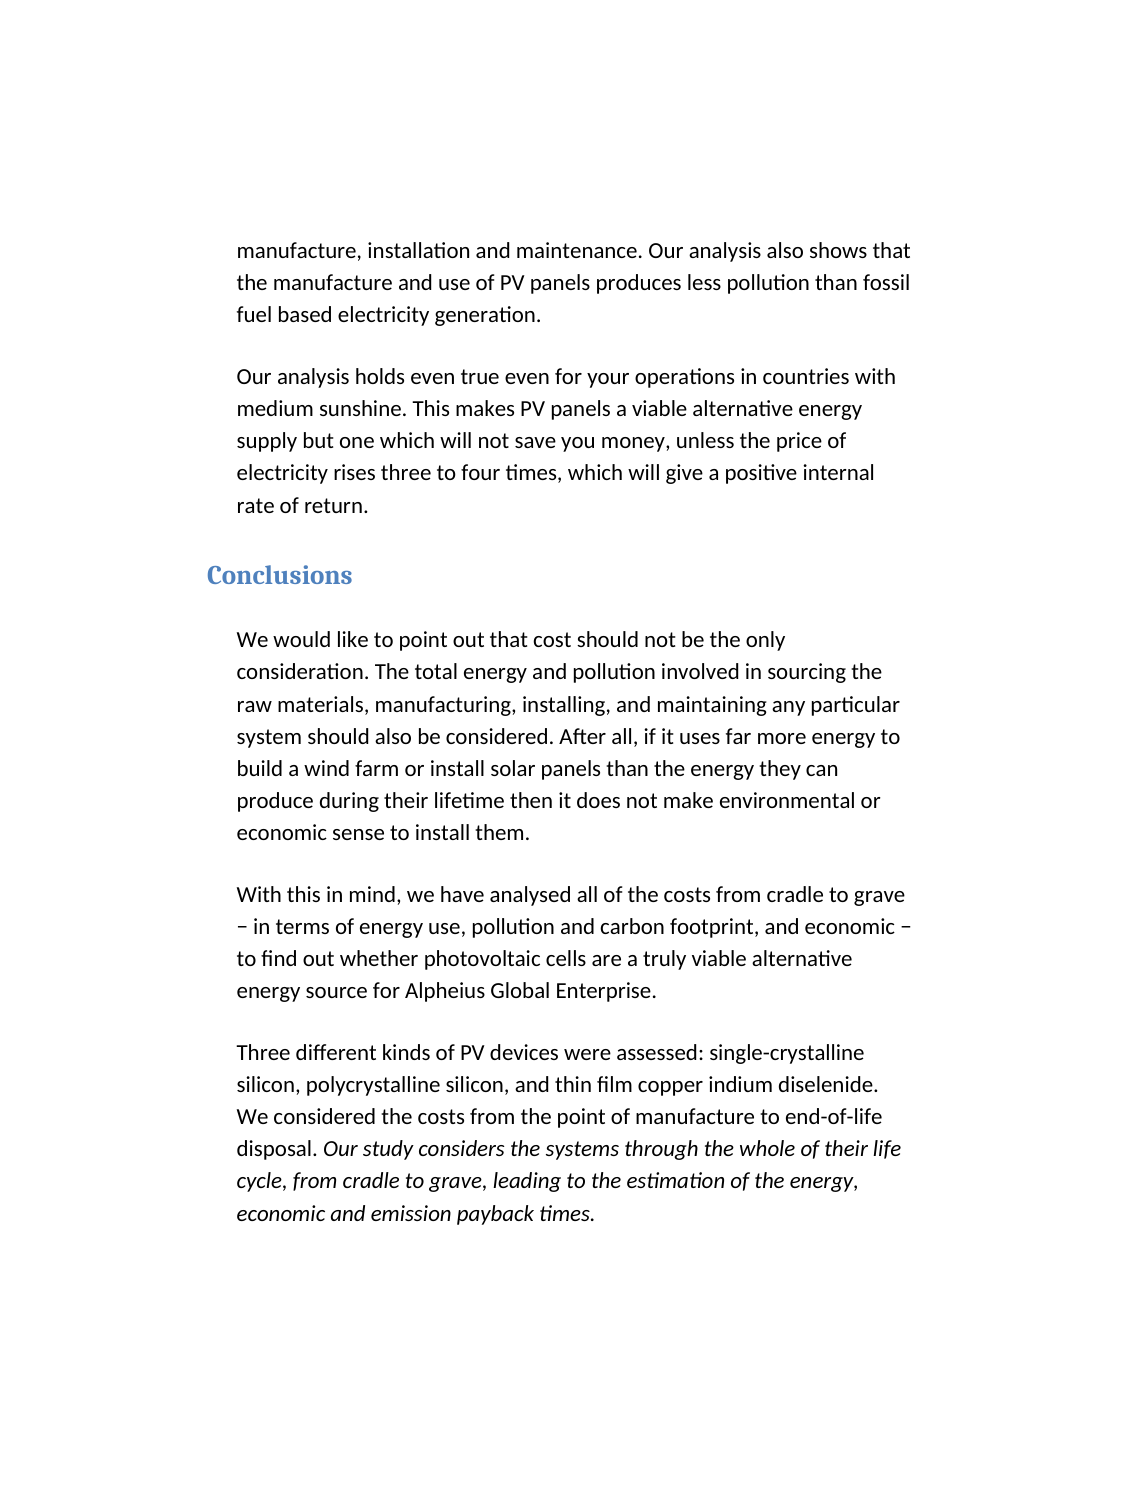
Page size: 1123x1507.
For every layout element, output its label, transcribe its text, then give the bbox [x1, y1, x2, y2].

text We would like to point out that cost should not be the only consideration. The total energy and pollution involved in sourcing the raw materials, manufacturing, installing, and maintaining any particular system should also be considered. After all, if it uses far more energy to build a wind farm or install solar panels than the energy they can produce during their lifetime then it does not make environmental or economic sense to install them. [236, 625, 915, 846]
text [236, 236, 915, 329]
text With this in mind, we have analysed all of the costs from cradle to grave − in terms of energy use, pollution and carbon footprint, and economic − to find out whether photovoltaic cells are a truly viable alternative energy source for Alpheius Global Enterprise. [236, 880, 915, 1004]
text Our analysis holds even true even for your operations in countries with medium sunshine. This makes PV panels a viable alternative energy supply but one which will not save you money, unless the price of electricity rises three to four times, which will give a positive internal rate of return. [236, 362, 915, 519]
text Three different kinds of PV devices were assessed: single-crystalline silicon, polycrystalline silicon, and thin film copper indium diselenide. We considered the costs from the point of manufacture to end-of-life disposal. Our study considers the systems through the whole of their life cycle, from cradle to grave, leading to the estimation of the energy, economic and emission payback times. [236, 1038, 915, 1227]
text Conclusions [207, 560, 915, 592]
